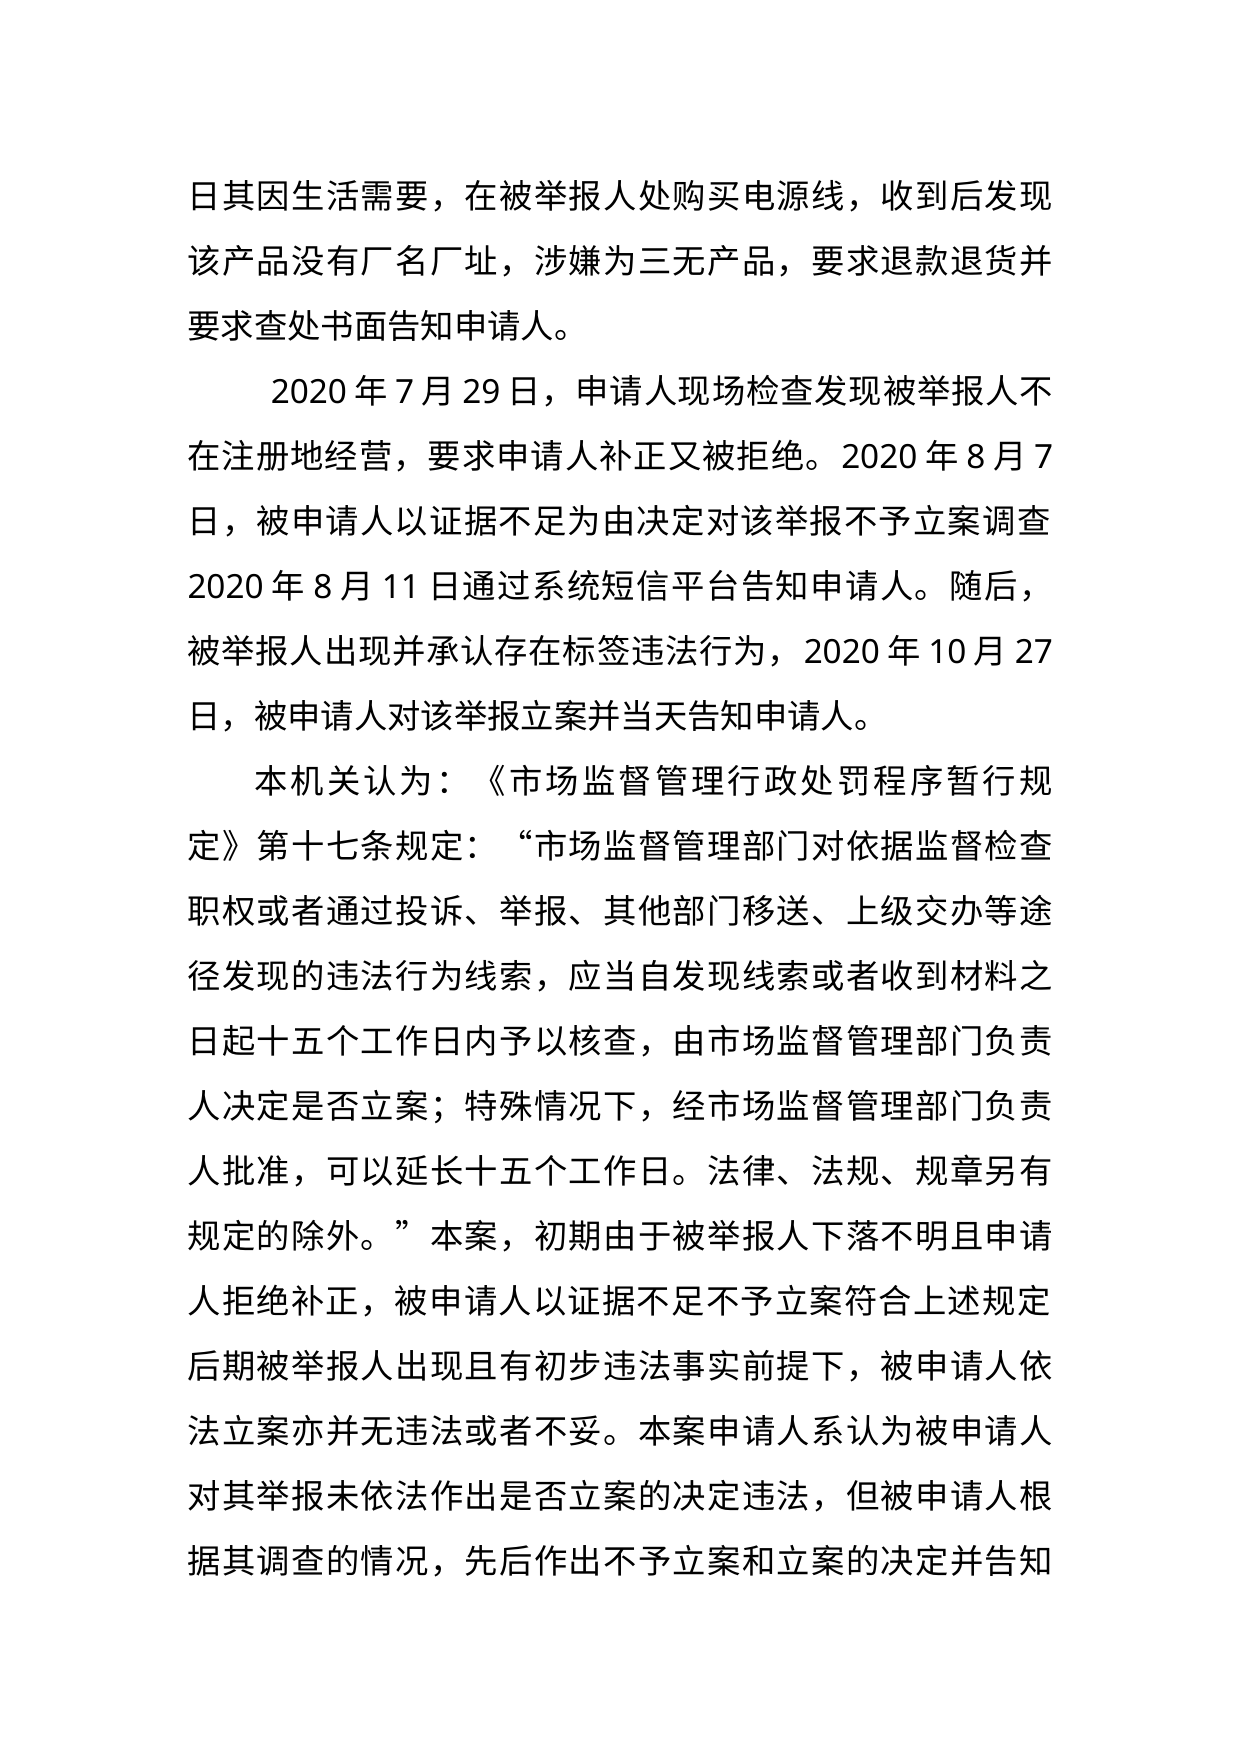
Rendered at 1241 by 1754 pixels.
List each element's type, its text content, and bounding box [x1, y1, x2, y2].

text 2020年7月29日，申请人现场检查发现被举报人不在注册地经营，要求申请人补正又被拒绝。2020年8月7日，被申请人以证据不足为由决定对该举报不予立案调查，2020年8月11日通过系统短信平台告知申请人。随后，被举报人出现并承认存在标签违法行为，2020年10月27日，被申请人对该举报立案并当天告知申请人。 [187, 357, 1053, 747]
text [187, 162, 1053, 357]
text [187, 747, 1053, 1592]
